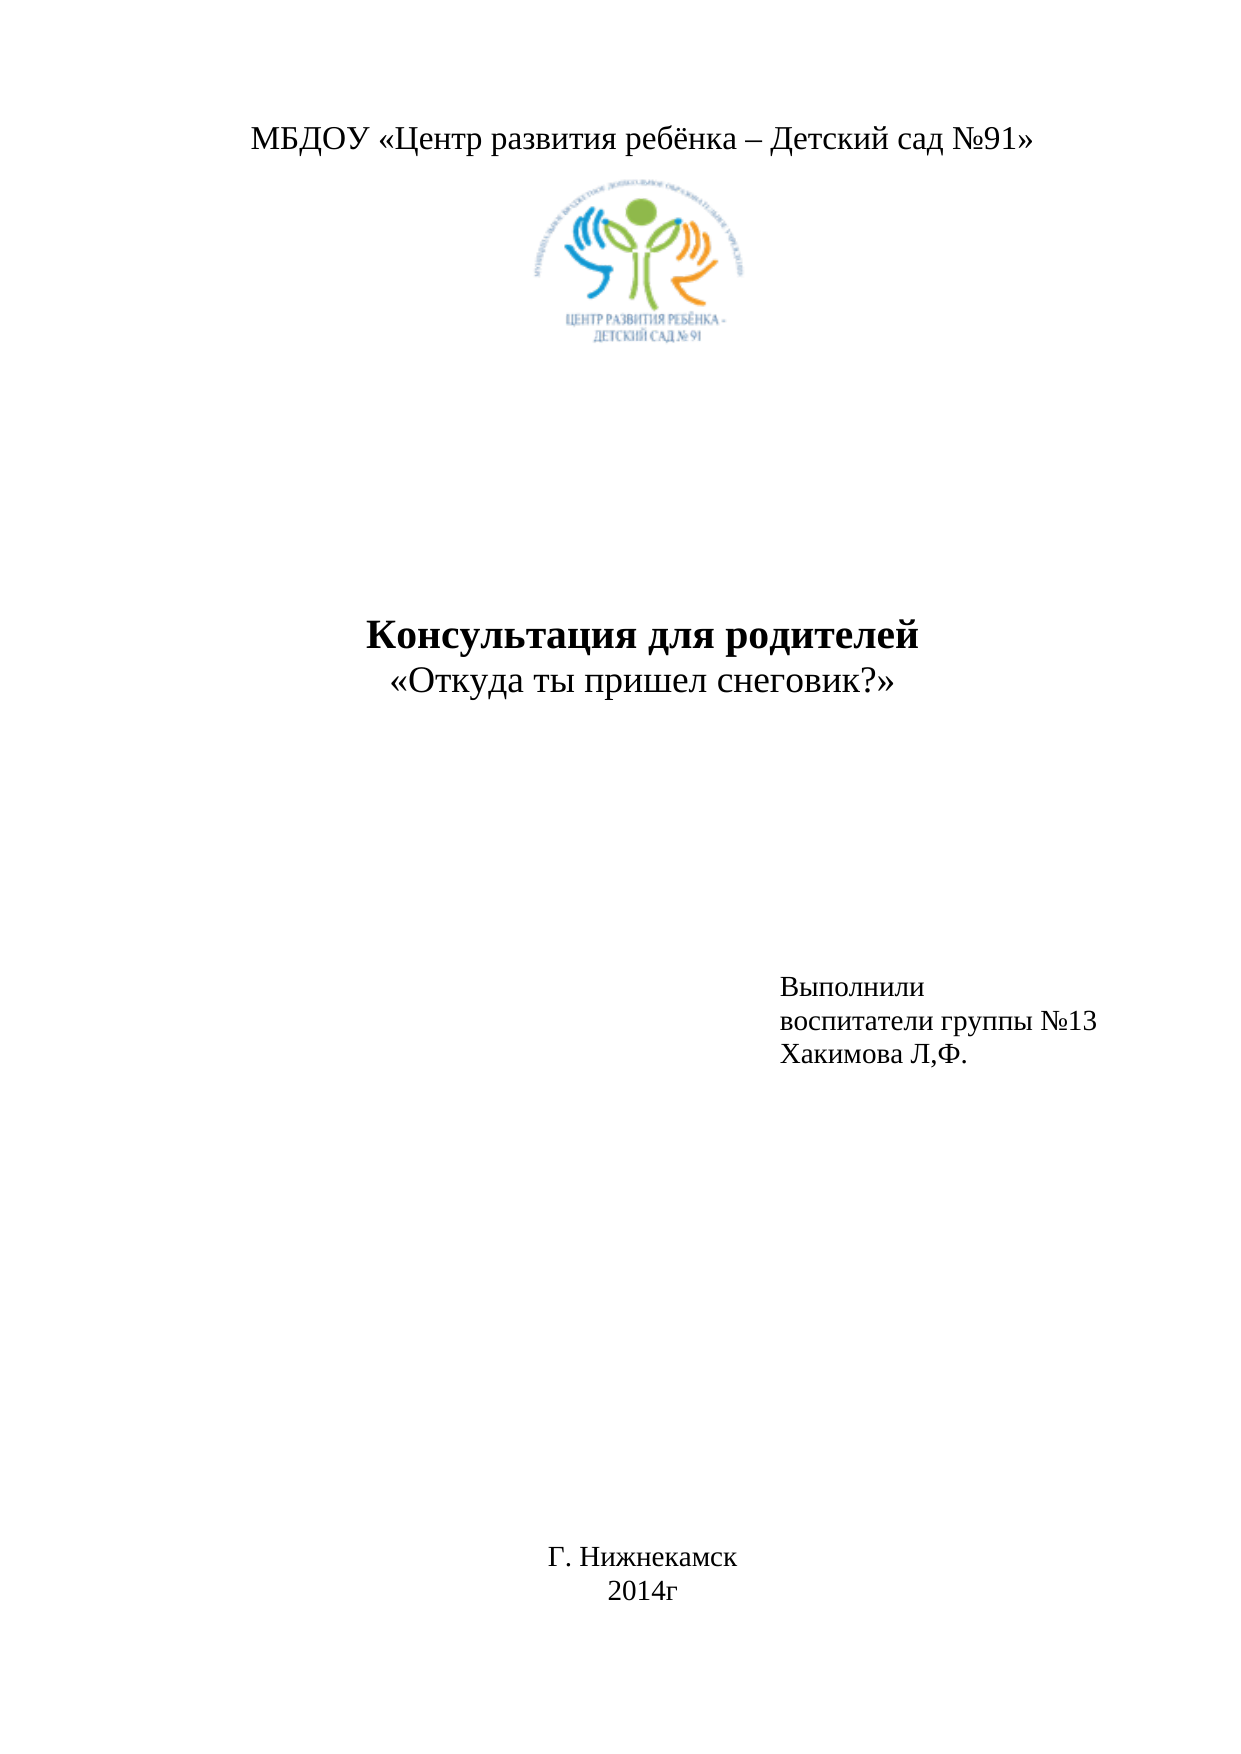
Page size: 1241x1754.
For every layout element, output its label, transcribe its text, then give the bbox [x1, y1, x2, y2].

text Хакимова Л,Ф. [177, 1036, 1107, 1070]
text Выполнили [177, 969, 1107, 1003]
text воспитатели группы №13 [177, 1003, 1107, 1036]
text Г. Нижнекамск [177, 1539, 1107, 1573]
text МБДОУ «Центр развития ребёнка – Детский сад №91» [177, 118, 1107, 156]
text «Откуда ты пришел снеговик?» [177, 658, 1107, 701]
picture [523, 156, 762, 359]
text 2014г [177, 1573, 1107, 1606]
text Консультация для родителей [177, 610, 1107, 658]
